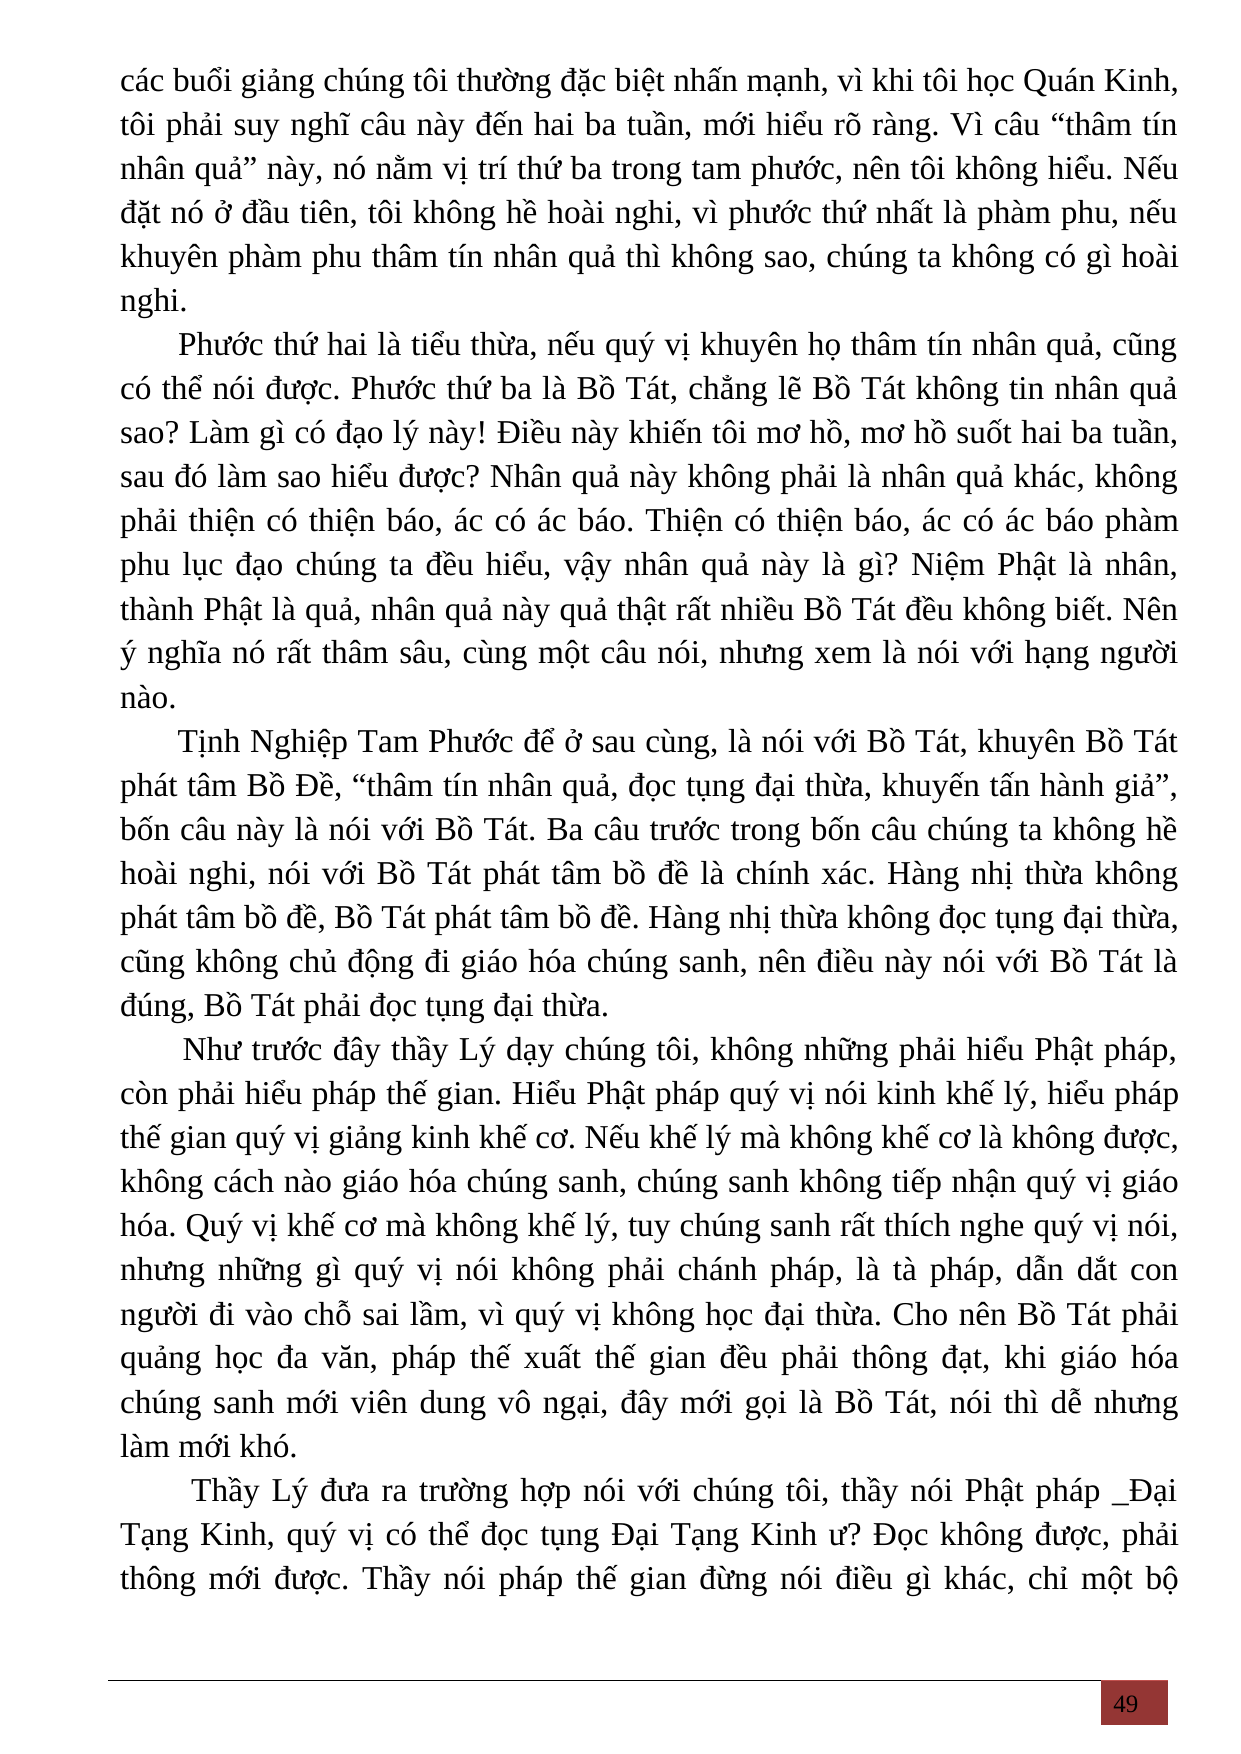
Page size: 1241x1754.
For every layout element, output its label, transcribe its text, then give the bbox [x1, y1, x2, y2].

text Như trước đây thầy Lý dạy chúng tôi, không những phải hiểu Phật pháp, còn phải hiểu pháp thế gian. Hiểu Phật pháp quý vị nói kinh khế lý, hiểu pháp thế gian quý vị giảng kinh khế cơ. Nếu khế lý mà không khế cơ là không được, không cách nào giáo hóa chúng sanh, chúng sanh không tiếp nhận quý vị giáo hóa. Quý vị khế cơ mà không khế lý, tuy chúng sanh rất thích nghe quý vị nói, nhưng những gì quý vị nói không phải chánh pháp, là tà pháp, dẫn dắt con người đi vào chỗ sai lầm, vì quý vị không học đại thừa. Cho nên Bồ Tát phải quảng học đa văn, pháp thế xuất thế gian đều phải thông đạt, khi giáo hóa chúng sanh mới viên dung vô ngại, đây mới gọi là Bồ Tát, nói thì dễ nhưng làm mới khó. [120, 1029, 1180, 1464]
text Phước thứ hai là tiểu thừa, nếu quý vị khuyên họ thâm tín nhân quả, cũng có thể nói được. Phước thứ ba là Bồ Tát, chẳng lẽ Bồ Tát không tin nhân quả sao? Làm gì có đạo lý này! Điều này khiến tôi mơ hồ, mơ hồ suốt hai ba tuần, sau đó làm sao hiểu được? Nhân quả này không phải là nhân quả khác, không phải thiện có thiện báo, ác có ác báo. Thiện có thiện báo, ác có ác báo phàm phu lục đạo chúng ta đều hiểu, vậy nhân quả này là gì? Niệm Phật là nhân, thành Phật là quả, nhân quả này quả thật rất nhiều Bồ Tát đều không biết. Nên ý nghĩa nó rất thâm sâu, cùng một câu nói, nhưng xem là nói với hạng người nào. [120, 324, 1180, 715]
text Tịnh Nghiệp Tam Phước để ở sau cùng, là nói với Bồ Tát, khuyên Bồ Tát phát tâm Bồ Đề, “thâm tín nhân quả, đọc tụng đại thừa, khuyến tấn hành giả”, bốn câu này là nói với Bồ Tát. Ba câu trước trong bốn câu chúng ta không hề hoài nghi, nói với Bồ Tát phát tâm bồ đề là chính xác. Hàng nhị thừa không phát tâm bồ đề, Bồ Tát phát tâm bồ đề. Hàng nhị thừa không đọc tụng đại thừa, cũng không chủ động đi giáo hóa chúng sanh, nên điều này nói với Bồ Tát là đúng, Bồ Tát phải đọc tụng đại thừa. [120, 721, 1180, 1024]
